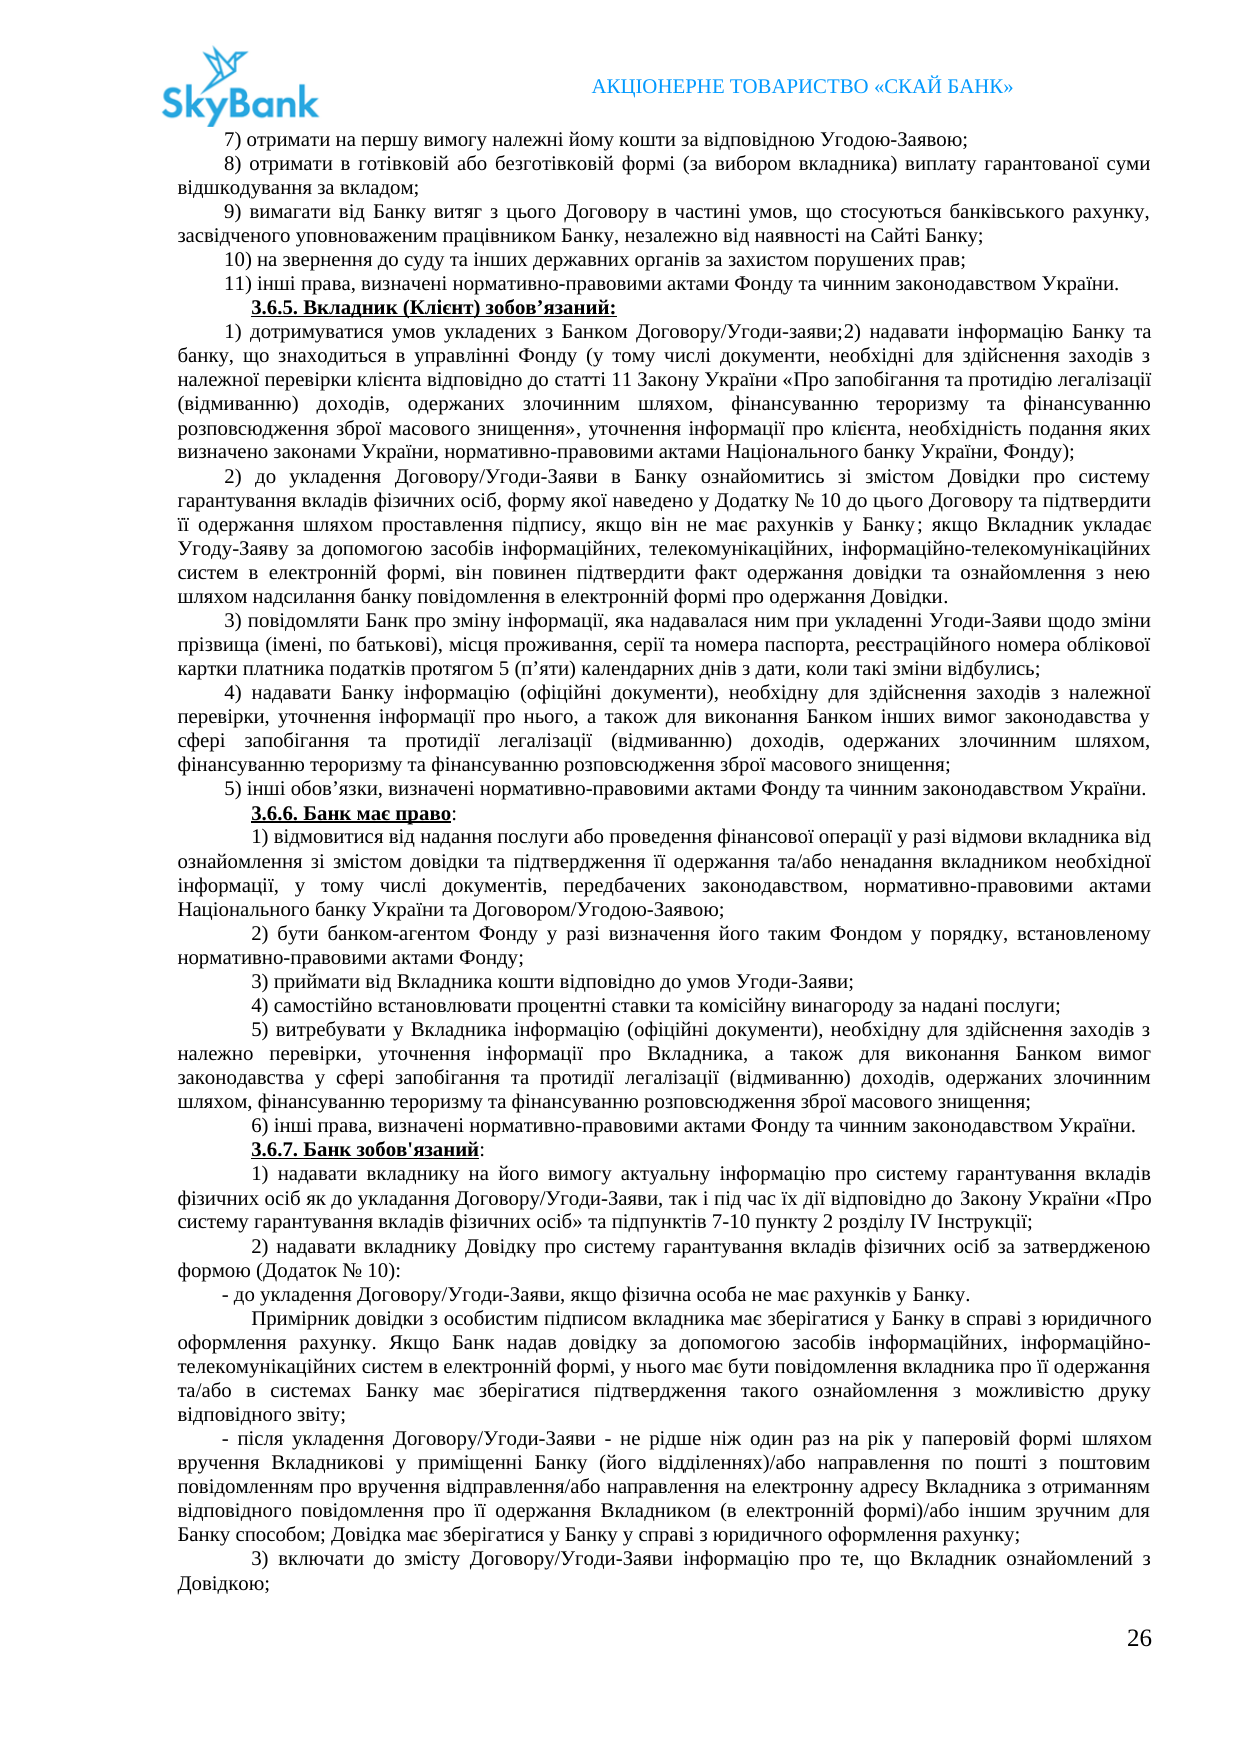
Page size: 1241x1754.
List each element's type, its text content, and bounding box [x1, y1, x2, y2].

text 8) отримати в готівковій або безготівковій формі (за вибором вкладника) виплату гарантованої суми відшкодування за вкладом; [177, 151, 1152, 199]
text 3) включати до змісту Договору/Угоди-Заяви інформацію про те, що Вкладник ознайомлений з Довідкою; [177, 1546, 1152, 1594]
text - до укладення Договору/Угоди-Заяви, якщо фізична особа не має рахунків у Банку. [177, 1282, 1152, 1306]
text 5) витребувати у Вкладника інформацію (офіційні документи), необхідну для здійснення заходів з належно перевірки, уточнення інформації про Вкладника, а також для виконання Банком вимог законодавства у сфері запобігання та протидії легалізації (відмиванню) доходів, одержаних злочинним шляхом, фінансуванню тероризму та фінансуванню розповсюдження зброї масового знищення; [177, 1017, 1152, 1113]
text Примірник довідки з особистим підписом вкладника має зберігатися у Банку в справі з юридичного оформлення рахунку. Якщо Банк надав довідку за допомогою засобів інформаційних, інформаційно-телекомунікаційних систем в електронній формі, у нього має бути повідомлення вкладника про її одержання та/або в системах Банку має зберігатися підтвердження такого ознайомлення з можливістю друку відповідного звіту; [177, 1306, 1152, 1426]
text 3) приймати від Вкладника кошти відповідно до умов Угоди-Заяви; [177, 969, 1152, 993]
text 11) інші права, визначені нормативно-правовими актами Фонду та чинним законодавством України. [177, 271, 1152, 295]
text 6) інші права, визначені нормативно-правовими актами Фонду та чинним законодавством України. [177, 1113, 1152, 1137]
text - після укладення Договору/Угоди-Заяви - не рідше ніж один раз на рік у паперовій формі шляхом вручення Вкладникові у приміщенні Банку (його відділеннях)/або направлення по пошті з поштовим повідомленням про вручення відправлення/або направлення на електронну адресу Вкладника з отриманням відповідного повідомлення про її одержання Вкладником (в електронній формі)/або іншим зручним для Банку способом; Довідка має зберігатися у Банку у справі з юридичного оформлення рахунку; [177, 1426, 1152, 1546]
text 7) отримати на першу вимогу належні йому кошти за відповідною Угодою-Заявою; [177, 127, 1152, 151]
text 1) дотримуватися умов укладених з Банком Договору/Угоди-заяви;2) надавати інформацію Банку та банку, що знаходиться в управлінні Фонду (у тому числі документи, необхідні для здійснення заходів з належної перевірки клієнта відповідно до статті 11 Закону України «Про запобігання та протидію легалізації (відмиванню) доходів, одержаних злочинним шляхом, фінансуванню тероризму та фінансуванню розповсюдження зброї масового знищення», уточнення інформації про клієнта, необхідність подання яких визначено законами України, нормативно-правовими актами Національного банку України, Фонду); [177, 319, 1152, 391]
text 3.6.7. Банк зобов'язаний: [177, 1137, 1152, 1161]
text 1) відмовитися від надання послуги або проведення фінансової операції у разі відмови вкладника від ознайомлення зі змістом довідки та підтвердження її одержання та/або ненадання вкладником необхідної інформації, у тому числі документів, передбачених законодавством, нормативно-правовими актами Національного банку України та Договором/Угодою-Заявою; [177, 824, 1152, 921]
text 4) надавати Банку інформацію (офіційні документи), необхідну для здійснення заходів з належної перевірки, уточнення інформації про нього, а також для виконання Банком інших вимог законодавства у сфері запобігання та протидії легалізації (відмиванню) доходів, одержаних злочинним шляхом, фінансуванню тероризму та фінансуванню розповсюдження зброї масового знищення; [177, 680, 1152, 776]
text 5) інші обов’язки, визначені нормативно-правовими актами Фонду та чинним законодавством України. [177, 776, 1152, 800]
text 4) самостійно встановлювати процентні ставки та комісійну винагороду за надані послуги; [177, 993, 1152, 1017]
picture [142, 35, 349, 140]
text 3.6.5. Вкладник (Клієнт) зобов’язаний: [177, 295, 1152, 319]
text 1) дотримуватися умов укладених з Банком Договору/Угоди-заяви;2) надавати інформацію Банку та банку, що знаходиться в управлінні Фонду (у тому числі документи, необхідні для здійснення заходів з належної перевірки клієнта відповідно до статті 11 Закону України «Про запобігання та протидію легалізації (відмиванню) доходів, одержаних злочинним шляхом, фінансуванню тероризму та фінансуванню розповсюдження зброї масового знищення», уточнення інформації про клієнта, необхідність подання яких визначено законами України, нормативно-правовими актами Національного банку України, Фонду); [177, 415, 1152, 463]
text 10) на звернення до суду та інших державних органів за захистом порушених прав; [177, 247, 1152, 271]
text 3) повідомляти Банк про зміну інформації, яка надавалася ним при укладенні Угоди-Заяви щодо зміни прізвища (імені, по батькові), місця проживання, серії та номера паспорта, реєстраційного номера облікової картки платника податків протягом 5 (п’яти) календарних днів з дати, коли такі зміни відбулись; [177, 608, 1152, 680]
text 2) надавати вкладнику Довідку про систему гарантування вкладів фізичних осіб за затвердженою формою (Додаток № 10): [177, 1233, 1152, 1282]
text 2) бути банком-агентом Фонду у разі визначення його таким Фондом у порядку, встановленому нормативно-правовими актами Фонду; [177, 921, 1152, 969]
text 1) надавати вкладнику на його вимогу актуальну інформацію про систему гарантування вкладів фізичних осіб як до укладання Договору/Угоди-Заяви, так і під час їх дії відповідно до Закону України «Про систему гарантування вкладів фізичних осіб» та підпунктів 7-10 пункту 2 розділу IV Інструкції; [177, 1161, 1152, 1233]
text 9) вимагати від Банку витяг з цього Договору в частині умов, що стосуються банківського рахунку, засвідченого уповноваженим працівником Банку, незалежно від наявності на Сайті Банку; [177, 199, 1152, 247]
text 3.6.6. Банк має право: [177, 800, 1152, 824]
text 2) до укладення Договору/Угоди-Заяви в Банку ознайомитись зі змістом Довідки про систему гарантування вкладів фізичних осіб, форму якої наведено у Додатку № 10 до цього Договору та підтвердити її одержання шляхом проставлення підпису, якщо він не має рахунків у Банку; якщо Вкладник укладає Угоду-Заяву за допомогою засобів інформаційних, телекомунікаційних, інформаційно-телекомунікаційних систем в електронній формі, він повинен підтвердити факт одержання довідки та ознайомлення з нею шляхом надсилання банку повідомлення в електронній формі про одержання Довідки. [177, 463, 1152, 608]
